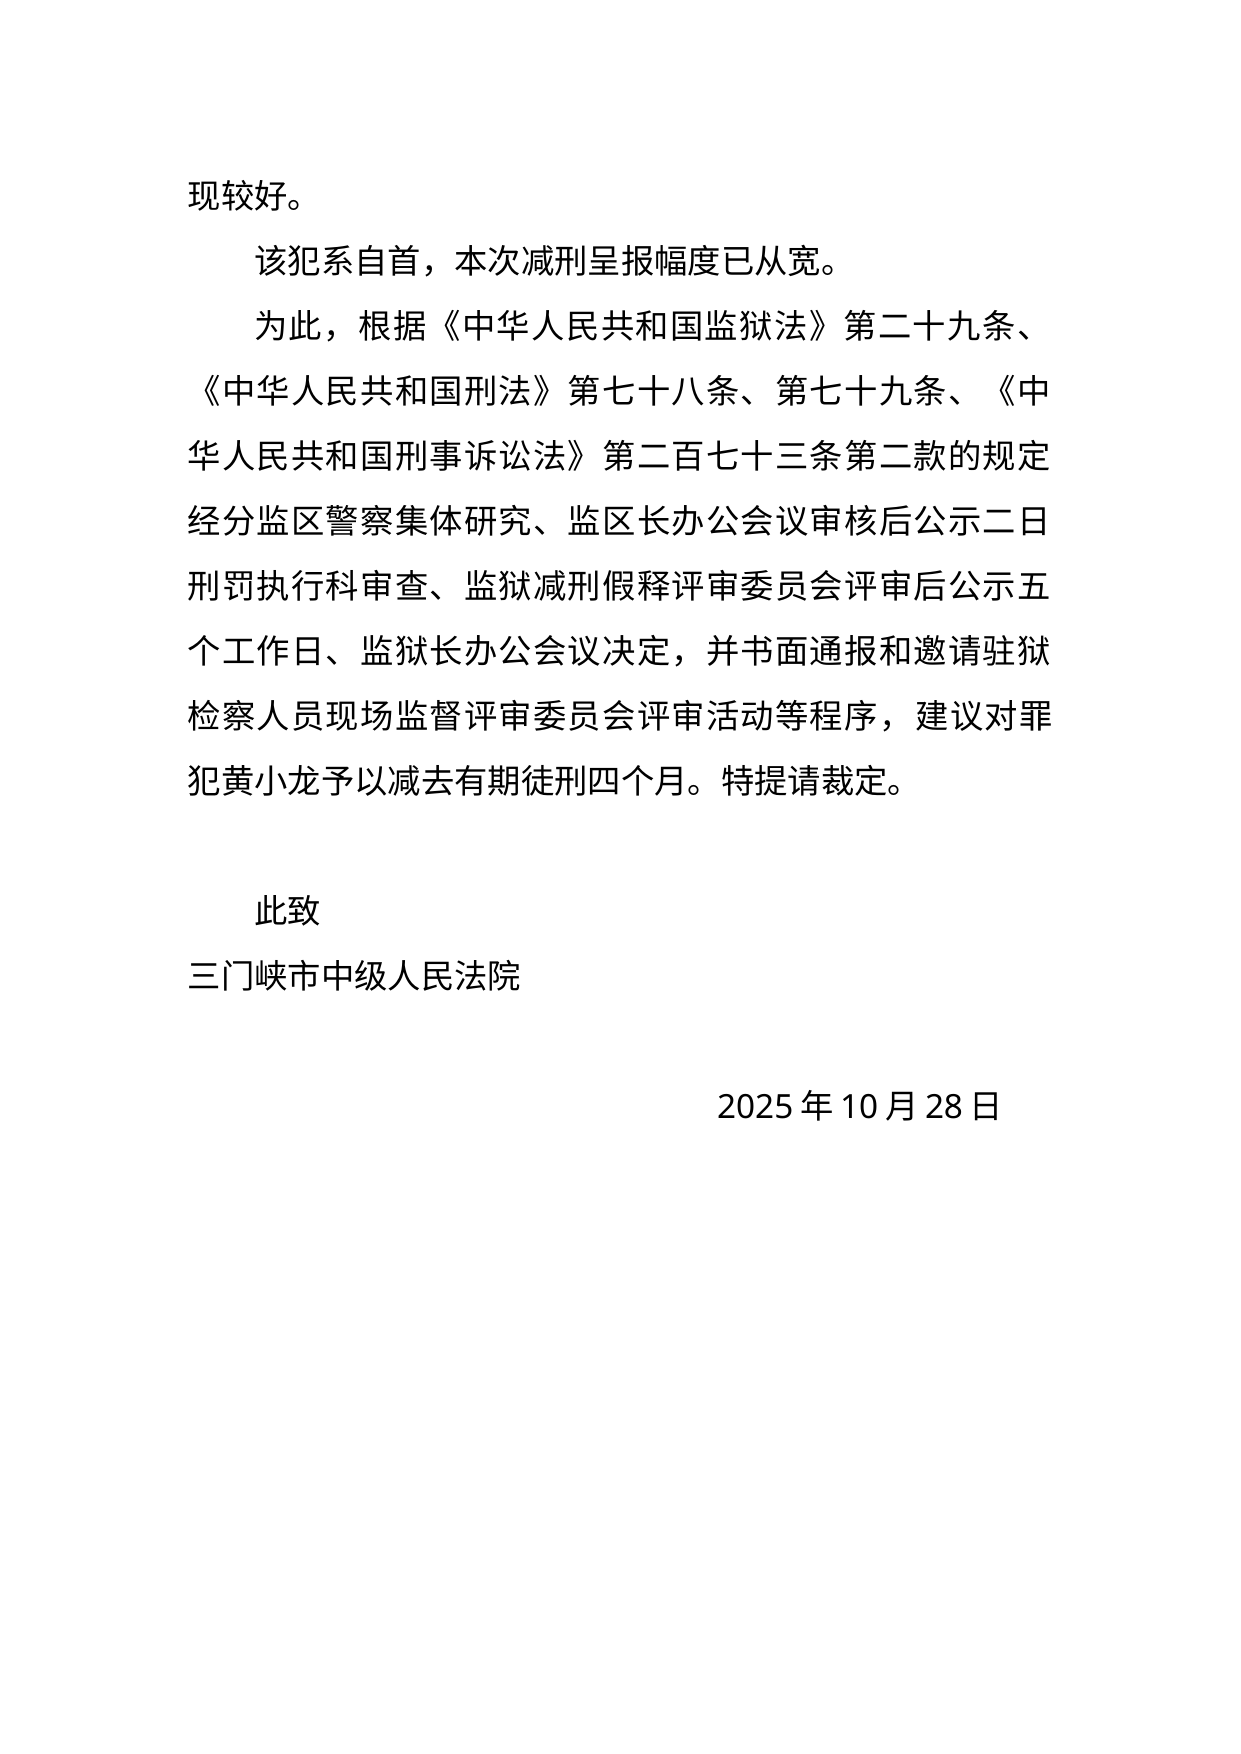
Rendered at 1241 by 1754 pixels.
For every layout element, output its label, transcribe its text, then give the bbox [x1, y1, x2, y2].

text 2025年10月28日 [187, 1072, 1003, 1137]
text 三门峡市中级人民法院 [187, 942, 1053, 1007]
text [187, 162, 1053, 227]
text 该犯系自首，本次减刑呈报幅度已从宽。 [187, 227, 1053, 292]
text 为此，根据《中华人民共和国监狱法》第二十九条、《中华人民共和国刑法》第七十八条、第七十九条、《中华人民共和国刑事诉讼法》第二百七十三条第二款的规定，经分监区警察集体研究、监区长办公会议审核后公示二日、刑罚执行科审查、监狱减刑假释评审委员会评审后公示五个工作日、监狱长办公会议决定，并书面通报和邀请驻狱检察人员现场监督评审委员会评审活动等程序，建议对罪犯黄小龙予以减去有期徒刑四个月。特提请裁定。 [187, 292, 1053, 812]
text 此致 [187, 877, 1053, 942]
